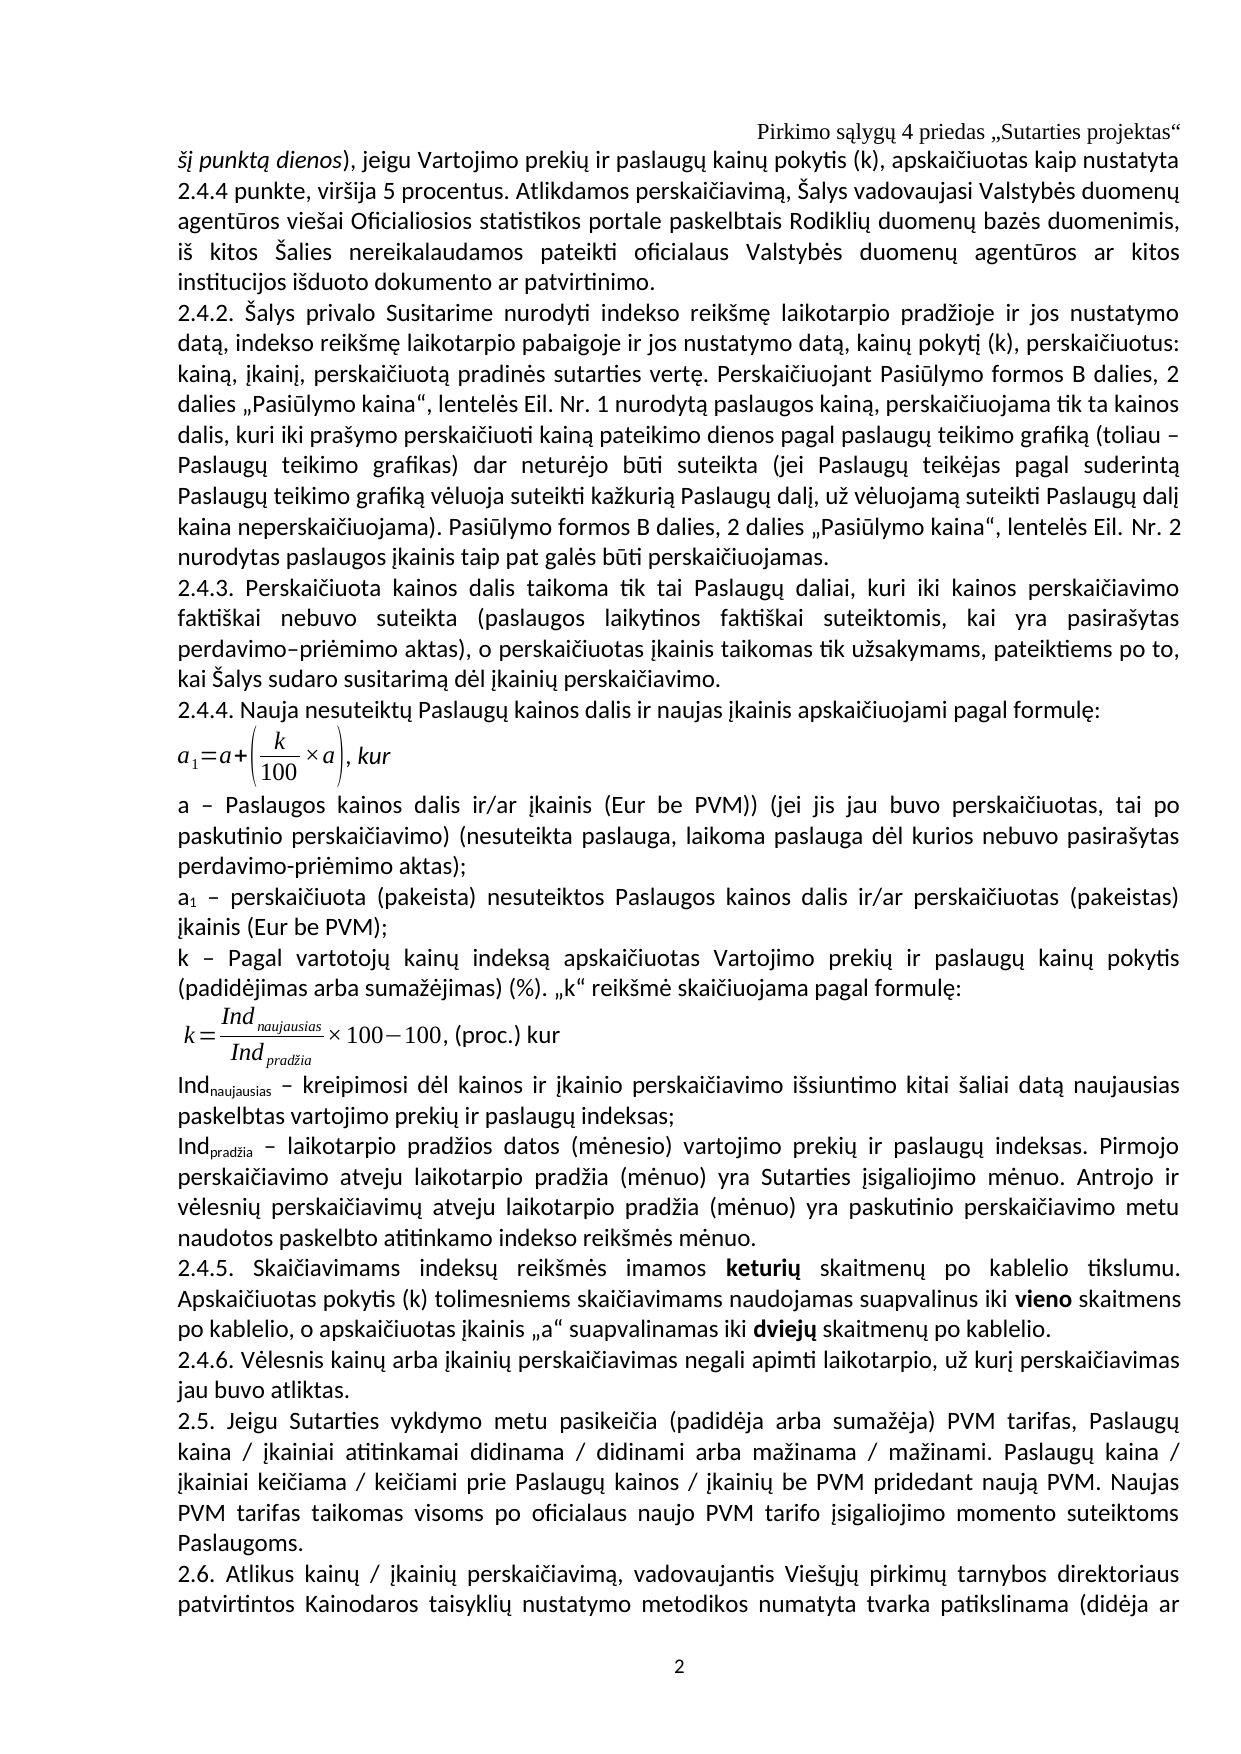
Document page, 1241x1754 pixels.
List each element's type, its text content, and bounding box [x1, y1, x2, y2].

text 2.4.6. Vėlesnis kainų arba įkainių perskaičiavimas negali apimti laikotarpio, už kurį perskaičiavimas jau buvo atliktas. [177, 1344, 1181, 1405]
text Indpradžia – laikotarpio pradžios datos (mėnesio) vartojimo prekių ir paslaugų indeksas. Pirmojo perskaičiavimo atveju laikotarpio pradžia (mėnuo) yra Sutarties įsigaliojimo mėnuo. Antrojo ir vėlesnių perskaičiavimų atveju laikotarpio pradžia (mėnuo) yra paskutinio perskaičiavimo metu naudotos paskelbto atitinkamo indekso reikšmės mėnuo. [177, 1130, 1181, 1252]
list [177, 1558, 1181, 1619]
text a – Paslaugos kainos dalis ir/ar įkainis (Eur be PVM)) (jei jis jau buvo perskaičiuotas, tai po paskutinio perskaičiavimo) (nesuteikta paslauga, laikoma paslauga dėl kurios nebuvo pasirašytas perdavimo-priėmimo aktas); [177, 789, 1181, 881]
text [177, 144, 1181, 297]
text 2.4.3. Perskaičiuota kainos dalis taikoma tik tai Paslaugų daliai, kuri iki kainos perskaičiavimo faktiškai nebuvo suteikta (paslaugos laikytinos faktiškai suteiktomis, kai yra pasirašytas perdavimo–priėmimo aktas), o perskaičiuotas įkainis taikomas tik užsakymams, pateiktiems po to, kai Šalys sudaro susitarimą dėl įkainių perskaičiavimo. [177, 572, 1181, 694]
text 2.4.5. Skaičiavimams indeksų reikšmės imamos keturių skaitmenų po kablelio tikslumu. Apskaičiuotas pokytis (k) tolimesniems skaičiavimams naudojamas suapvalinus iki vieno skaitmens po kablelio, o apskaičiuotas įkainis „a“ suapvalinamas iki dviejų skaitmenų po kablelio. [177, 1252, 1181, 1344]
text 2.4.4. Nauja nesuteiktų Paslaugų kainos dalis ir naujas įkainis apskaičiuojami pagal formulę: [177, 694, 1181, 724]
text , (proc.) kur [177, 1003, 1181, 1069]
text 2.4.2. Šalys privalo Susitarime nurodyti indekso reikšmę laikotarpio pradžioje ir jos nustatymo datą, indekso reikšmę laikotarpio pabaigoje ir jos nustatymo datą, kainų pokytį (k), perskaičiuotus: kainą, įkainį, perskaičiuotą pradinės sutarties vertę. Perskaičiuojant Pasiūlymo formos B dalies, 2 dalies „Pasiūlymo kaina“, lentelės Eil. Nr. 1 nurodytą paslaugos kainą, perskaičiuojama tik ta kainos dalis, kuri iki prašymo perskaičiuoti kainą pateikimo dienos pagal paslaugų teikimo grafiką (toliau – Paslaugų teikimo grafikas) dar neturėjo būti suteikta (jei Paslaugų teikėjas pagal suderintą Paslaugų teikimo grafiką vėluoja suteikti kažkurią Paslaugų dalį, už vėluojamą suteikti Paslaugų dalį kaina neperskaičiuojama). Pasiūlymo formos B dalies, 2 dalies „Pasiūlymo kaina“, lentelės Eil. Nr. 2 nurodytas paslaugos įkainis taip pat galės būti perskaičiuojamas. [177, 297, 1181, 572]
text , kur [177, 724, 1181, 789]
text a1 – perskaičiuota (pakeista) nesuteiktos Paslaugos kainos dalis ir/ar perskaičiuotas (pakeistas) įkainis (Eur be PVM); [177, 881, 1181, 942]
text Indnaujausias – kreipimosi dėl kainos ir įkainio perskaičiavimo išsiuntimo kitai šaliai datą naujausias paskelbtas vartojimo prekių ir paslaugų indeksas; [177, 1069, 1181, 1130]
text k – Pagal vartotojų kainų indeksą apskaičiuotas Vartojimo prekių ir paslaugų kainų pokytis (padidėjimas arba sumažėjimas) (%). „k“ reikšmė skaičiuojama pagal formulę: [177, 942, 1181, 1003]
text 2.5. Jeigu Sutarties vykdymo metu pasikeičia (padidėja arba sumažėja) PVM tarifas, Paslaugų kaina / įkainiai atitinkamai didinama / didinami arba mažinama / mažinami. Paslaugų kaina / įkainiai keičiama / keičiami prie Paslaugų kainos / įkainių be PVM pridedant naują PVM. Naujas PVM tarifas taikomas visoms po oficialaus naujo PVM tarifo įsigaliojimo momento suteiktoms Paslaugoms. [177, 1405, 1181, 1558]
